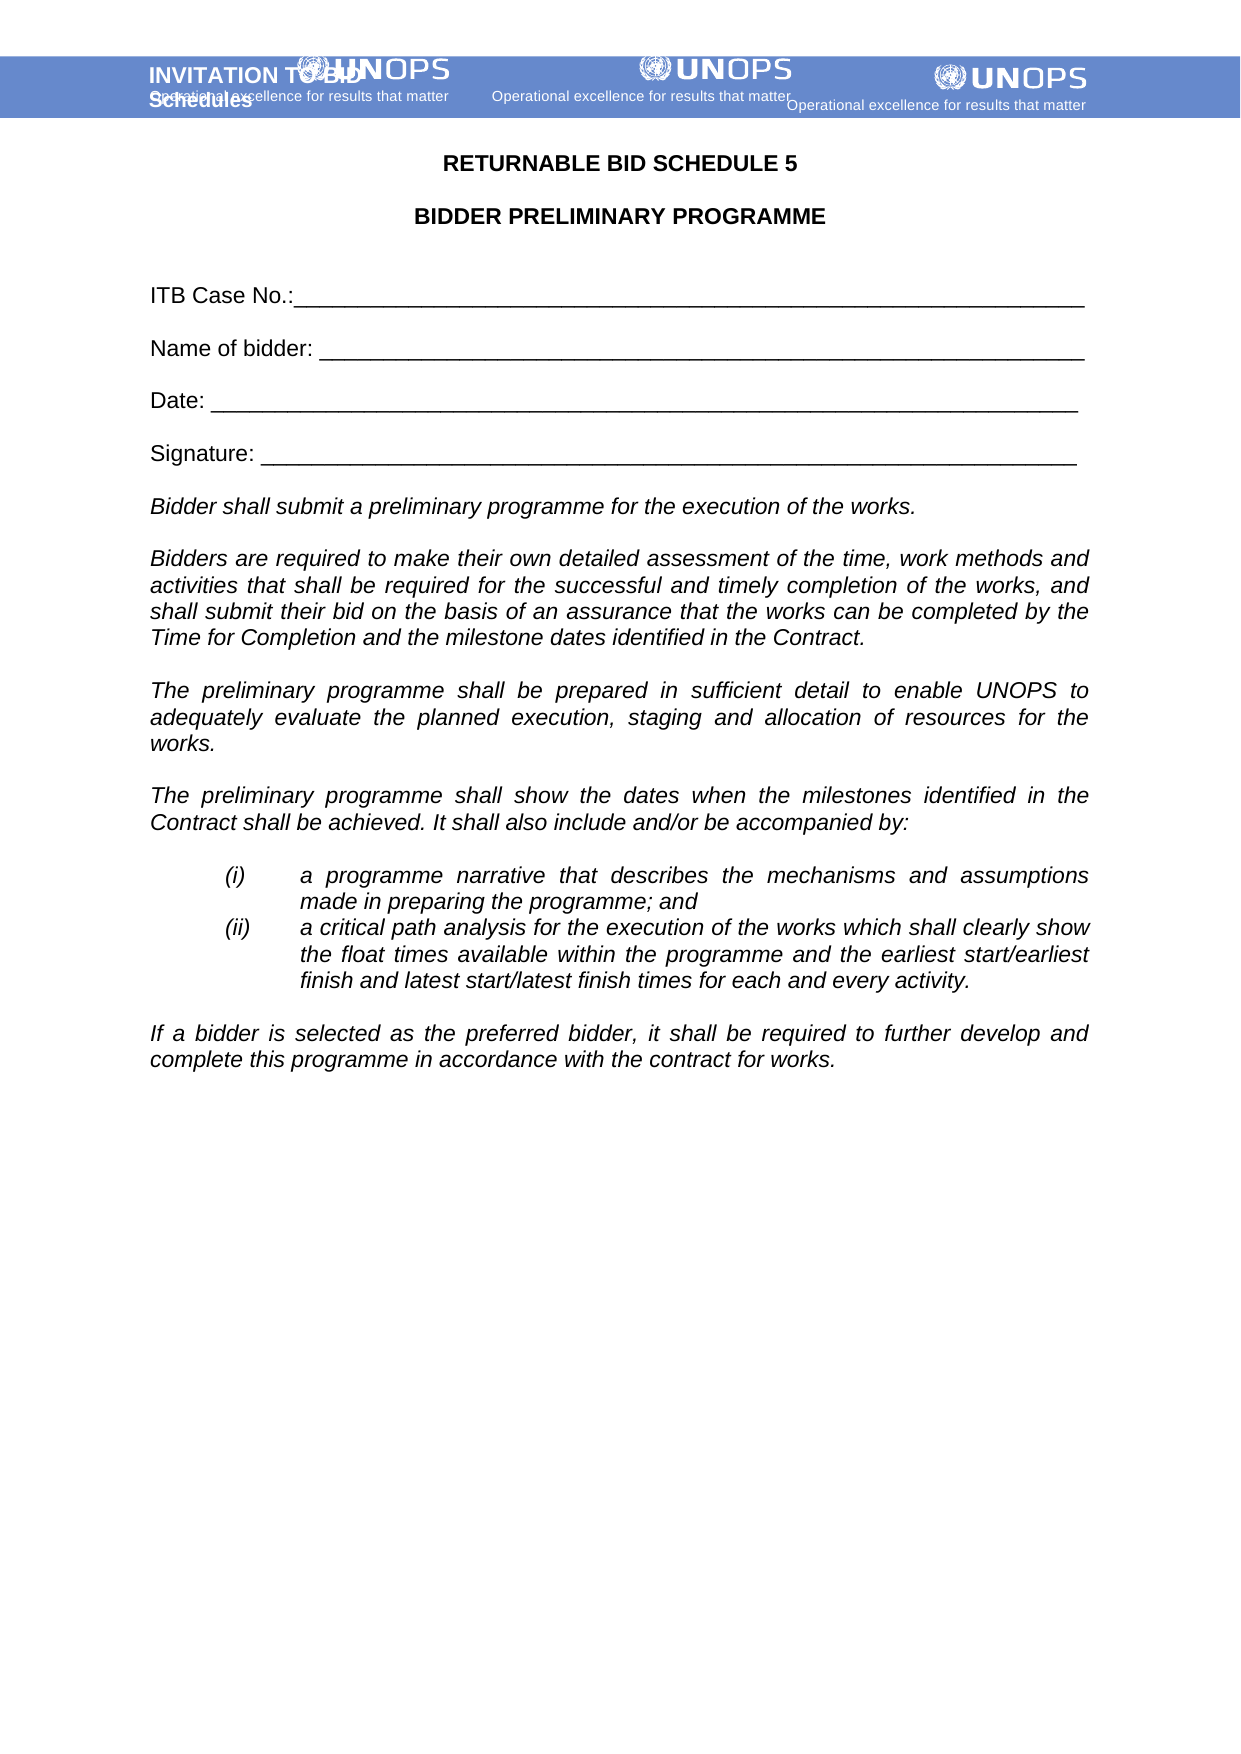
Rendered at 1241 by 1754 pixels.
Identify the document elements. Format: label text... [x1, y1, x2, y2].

text ITB Case No.:______________________________________________________________ [150, 282, 1090, 308]
subtitle Bidder shall submit a preliminary programme for the execution of the works. [150, 493, 1090, 519]
text Date: ____________________________________________________________________ [150, 387, 1090, 413]
text Bidder Preliminary Programme [150, 203, 1090, 229]
subtitle Bidders are required to make their own detailed assessment of the time, work methods and activities that shall be required for the successful and timely completion of the works, and shall submit their bid on the basis of an assurance that the works can be completed by the Time for Completion and the milestone dates identified in the Contract. [150, 545, 1090, 651]
subtitle a programme narrative that describes the mechanisms and assumptions made in preparing the programme; and [225, 862, 1090, 914]
text Signature: ________________________________________________________________ [150, 440, 1090, 466]
subtitle If a bidder is selected as the preferred bidder, it shall be required to further develop and complete this programme in accordance with the contract for works. [150, 1020, 1090, 1072]
text Name of bidder: ____________________________________________________________ [150, 334, 1090, 361]
subtitle The preliminary programme shall show the dates when the milestones identified in the Contract shall be achieved. It shall also include and/or be accompanied by: [150, 782, 1090, 835]
text Returnable Bid Schedule 5 [150, 150, 1090, 176]
subtitle The preliminary programme shall be prepared in sufficient detail to enable UNOPS to adequately evaluate the planned execution, staging and allocation of resources for the works. [150, 677, 1090, 756]
subtitle a critical path analysis for the execution of the works which shall clearly show the float times available within the programme and the earliest start/earliest finish and latest start/latest finish times for each and every activity. [225, 914, 1090, 993]
